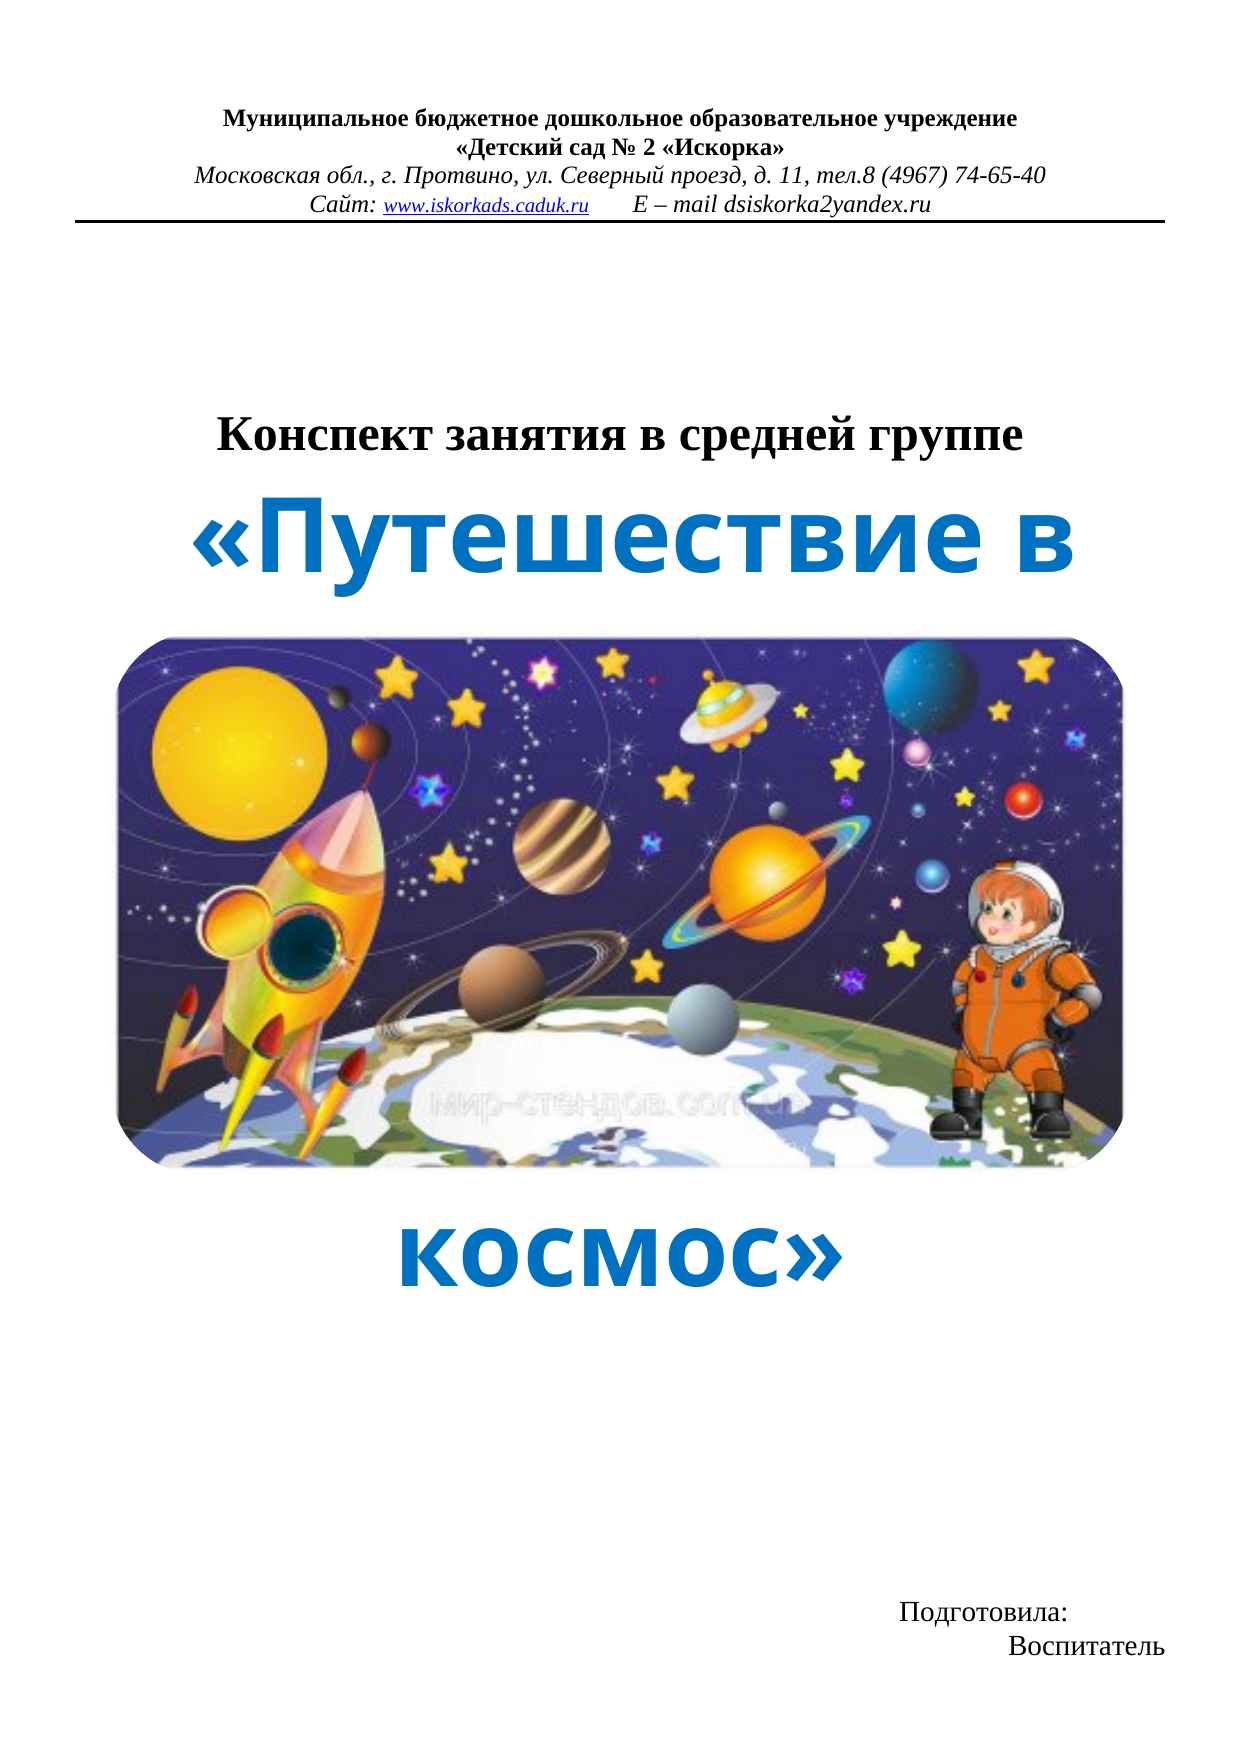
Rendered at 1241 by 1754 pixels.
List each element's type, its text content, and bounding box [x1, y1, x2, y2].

text Воспитатель [75, 1628, 1165, 1662]
text Сайт: www.iskorkads.caduk.ru E – mail dsiskorka2yandex.ru [75, 189, 1165, 220]
text «Детский сад № 2 «Искорка» [75, 132, 1165, 161]
text Муниципальное бюджетное дошкольное образовательное учреждение [75, 103, 1165, 132]
text Подготовила: [75, 1594, 1165, 1628]
text Конспект занятия в средней группе [75, 403, 1165, 461]
text Московская обл., г. Протвино, ул. Северный проезд, д. 11, тел.8 (4967) 74-65-40 [75, 161, 1165, 189]
picture [110, 631, 1130, 1175]
